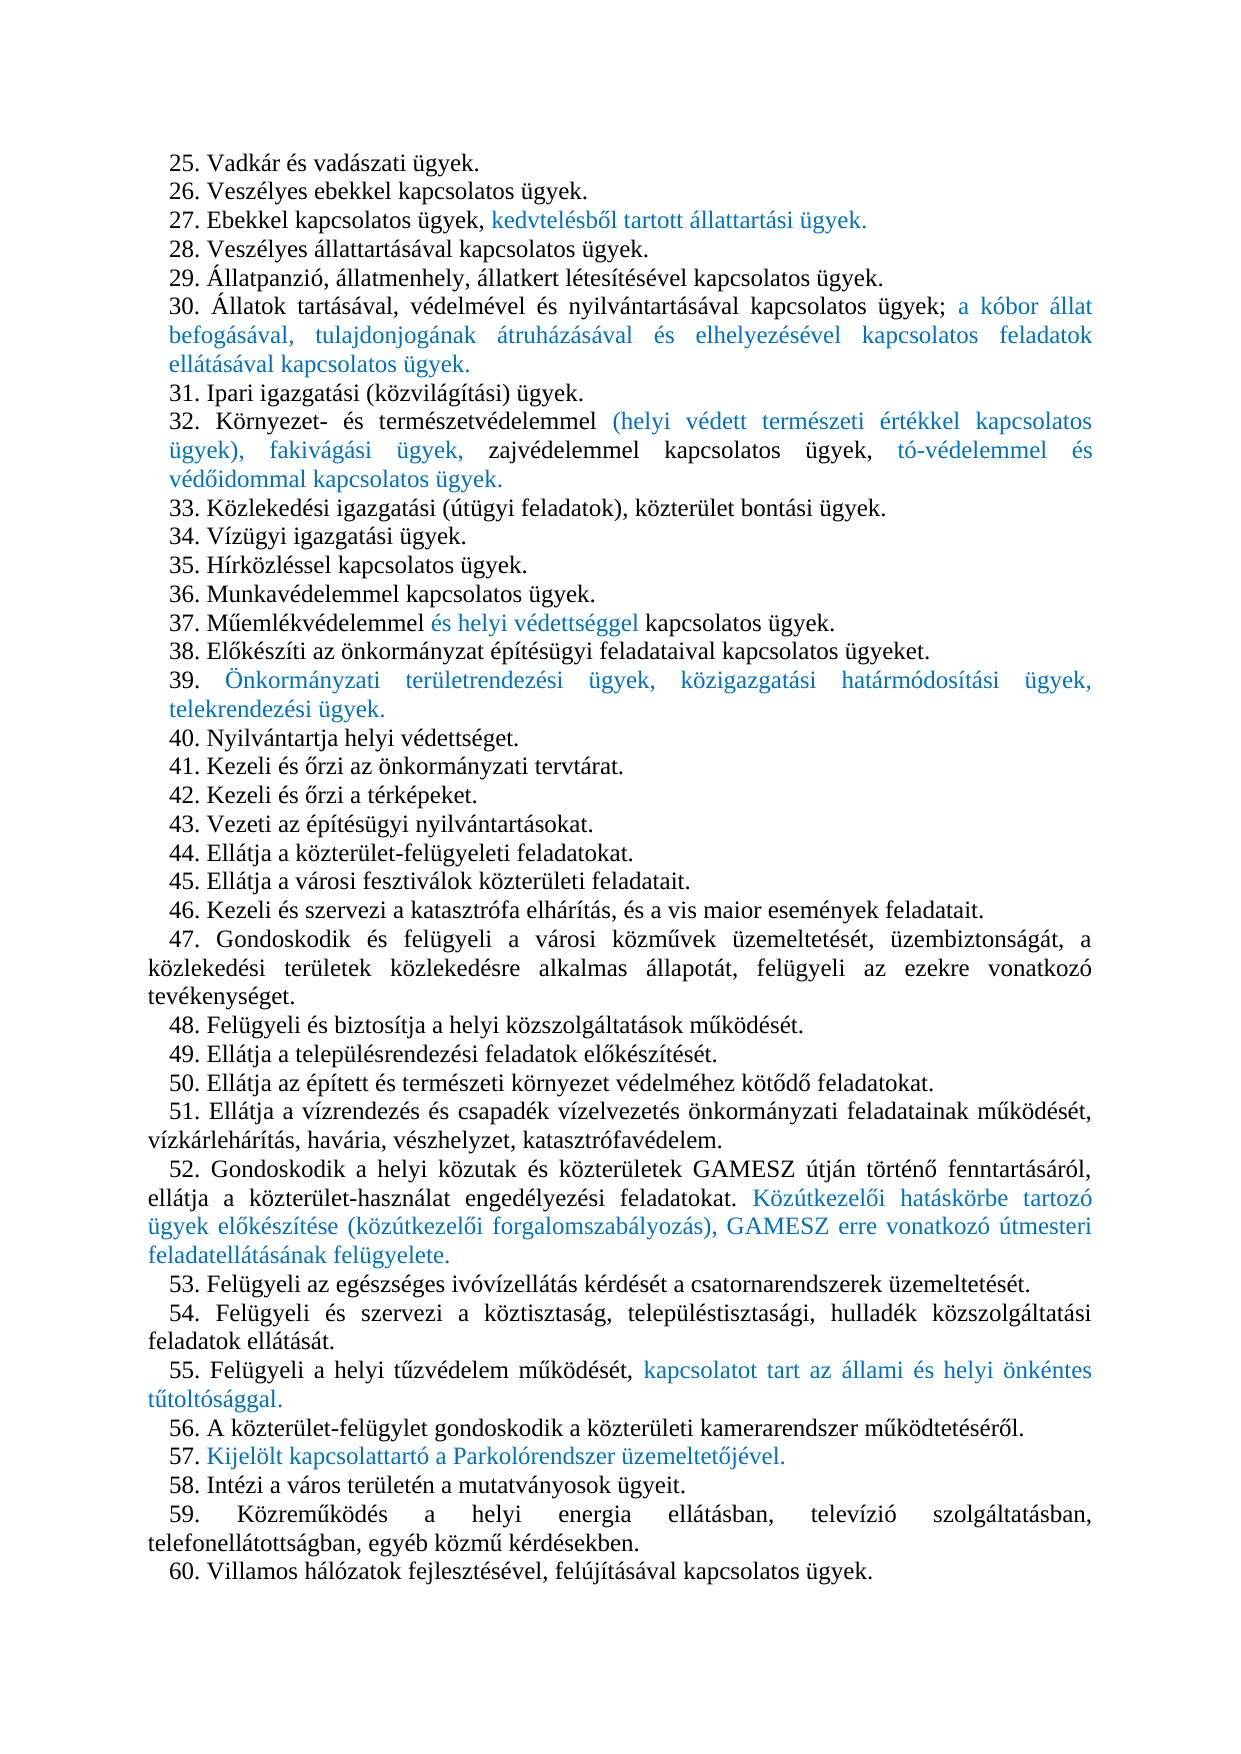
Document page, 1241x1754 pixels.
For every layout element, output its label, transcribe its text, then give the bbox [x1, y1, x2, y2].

text 37. Műemlékvédelemmel és helyi védettséggel kapcsolatos ügyek. [148, 608, 1093, 636]
text 44. Ellátja a közterület-felügyeleti feladatokat. [148, 838, 1093, 866]
text 36. Munkavédelemmel kapcsolatos ügyek. [148, 579, 1093, 608]
text 59. Közreműködés a helyi energia ellátásban, televízió szolgáltatásban, telefonellátottságban, egyéb közmű kérdésekben. [148, 1499, 1093, 1556]
text 41. Kezeli és őrzi az önkormányzati tervtárat. [148, 751, 1093, 780]
text 60. Villamos hálózatok fejlesztésével, felújításával kapcsolatos ügyek. [148, 1556, 1093, 1585]
text 26. Veszélyes ebekkel kapcsolatos ügyek. [148, 176, 1093, 205]
text 27. Ebekkel kapcsolatos ügyek, kedvtelésből tartott állattartási ügyek. [148, 205, 1093, 234]
text 39. Önkormányzati területrendezési ügyek, közigazgatási határmódosítási ügyek, telekrendezési ügyek. [169, 665, 1093, 723]
text 51. Ellátja a vízrendezés és csapadék vízelvezetés önkormányzati feladatainak működését, vízkárlehárítás, havária, vészhelyzet, katasztrófavédelem. [148, 1096, 1093, 1154]
text 49. Ellátja a településrendezési feladatok előkészítését. [148, 1039, 1093, 1068]
text 25. Vadkár és vadászati ügyek. [148, 148, 1093, 176]
text 35. Hírközléssel kapcsolatos ügyek. [148, 550, 1093, 579]
text 54. Felügyeli és szervezi a köztisztaság, településtisztasági, hulladék közszolgáltatási feladatok ellátását. [148, 1298, 1093, 1355]
text 31. Ipari igazgatási (közvilágítási) ügyek. [148, 378, 1093, 406]
text 48. Felügyeli és biztosítja a helyi közszolgáltatások működését. [148, 1010, 1093, 1039]
text 38. Előkészíti az önkormányzat építésügyi feladataival kapcsolatos ügyeket. [148, 636, 1093, 665]
text 43. Vezeti az építésügyi nyilvántartásokat. [148, 809, 1093, 838]
text 29. Állatpanzió, állatmenhely, állatkert létesítésével kapcsolatos ügyek. [148, 263, 1093, 291]
text 58. Intézi a város területén a mutatványosok ügyeit. [148, 1470, 1093, 1499]
text 32. Környezet- és természetvédelemmel (helyi védett természeti értékkel kapcsolatos ügyek), fakivágási ügyek, zajvédelemmel kapcsolatos ügyek, tó-védelemmel és védőidommal kapcsolatos ügyek. [169, 406, 1093, 493]
text 47. Gondoskodik és felügyeli a városi közművek üzemeltetését, üzembiztonságát, a közlekedési területek közlekedésre alkalmas állapotát, felügyeli az ezekre vonatkozó tevékenységet. [148, 924, 1093, 1010]
text 53. Felügyeli az egészséges ivóvízellátás kérdését a csatornarendszerek üzemeltetését. [148, 1269, 1093, 1298]
text 55. Felügyeli a helyi tűzvédelem működését, kapcsolatot tart az állami és helyi önkéntes tűtoltósággal. [148, 1355, 1093, 1413]
text 52. Gondoskodik a helyi közutak és közterületek GAMESZ útján történő fenntartásáról, ellátja a közterület-használat engedélyezési feladatokat. Közútkezelői hatáskörbe tartozó ügyek előkészítése (közútkezelői forgalomszabályozás), GAMESZ erre vonatkozó útmesteri feladatellátásának felügyelete. [148, 1154, 1093, 1269]
text 40. Nyilvántartja helyi védettséget. [148, 723, 1093, 751]
text 42. Kezeli és őrzi a térképeket. [148, 780, 1093, 809]
text 33. Közlekedési igazgatási (útügyi feladatok), közterület bontási ügyek. [148, 493, 1093, 521]
text 50. Ellátja az épített és természeti környezet védelméhez kötődő feladatokat. [148, 1068, 1093, 1096]
text 34. Vízügyi igazgatási ügyek. [148, 521, 1093, 550]
text 28. Veszélyes állattartásával kapcsolatos ügyek. [148, 234, 1093, 263]
text 30. Állatok tartásával, védelmével és nyilvántartásával kapcsolatos ügyek; a kóbor állat befogásával, tulajdonjogának átruházásával és elhelyezésével kapcsolatos feladatok ellátásával kapcsolatos ügyek. [169, 291, 1093, 378]
text 45. Ellátja a városi fesztiválok közterületi feladatait. [148, 866, 1093, 895]
text 46. Kezeli és szervezi a katasztrófa elhárítás, és a vis maior események feladatait. [148, 895, 1093, 924]
text 56. A közterület-felügylet gondoskodik a közterületi kamerarendszer működtetéséről. [148, 1413, 1093, 1441]
text 57. Kijelölt kapcsolattartó a Parkolórendszer üzemeltetőjével. [148, 1441, 1093, 1470]
